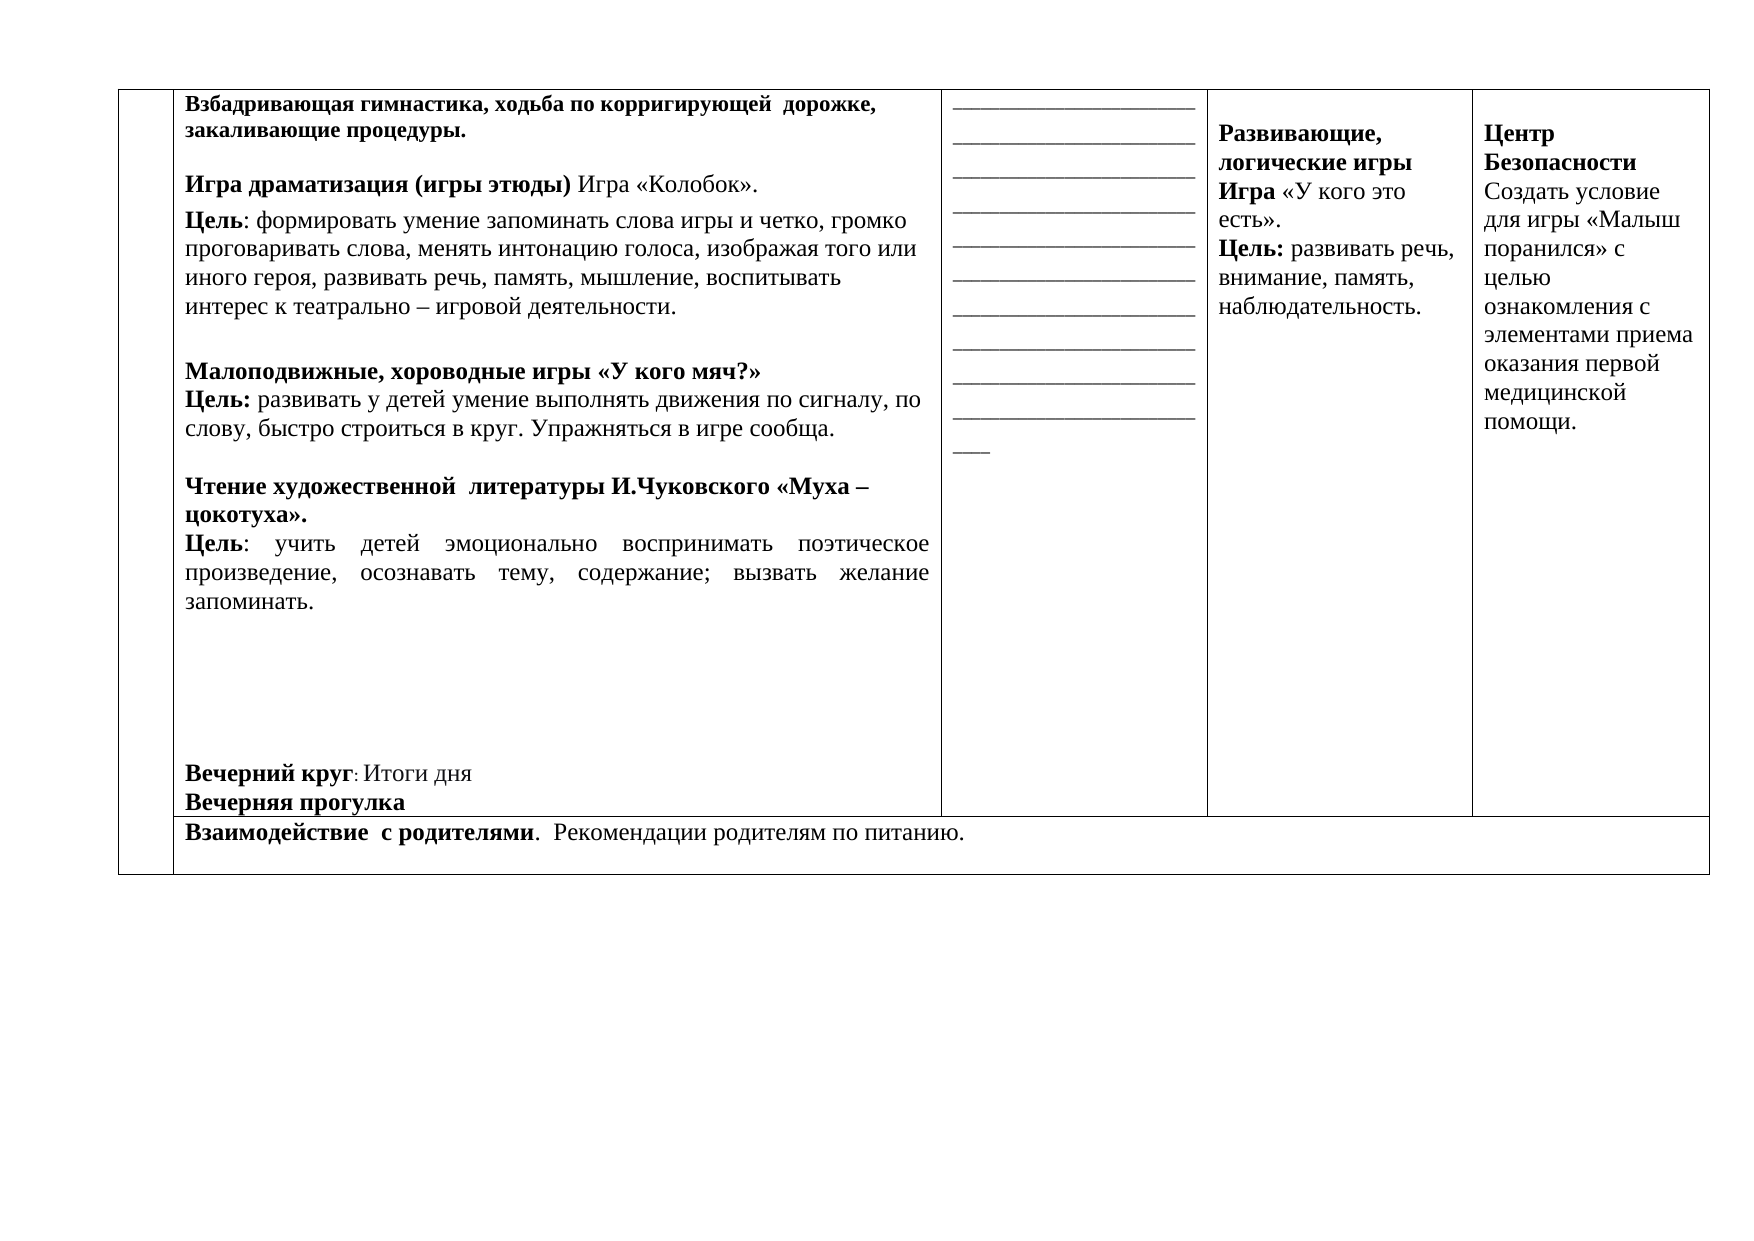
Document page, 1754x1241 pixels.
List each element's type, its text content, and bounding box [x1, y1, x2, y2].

table_cell Взбадривающая гимнастика, ходьба по корригирующей дорожке, закаливающие процедуры. Игра драматизация (игры этюды) Игра «Колобок». Цель: формировать умение запоминать слова игры и четко, громко проговаривать слова, менять интонацию голоса, изображая того или иного героя, развивать речь, память, мышление, воспитывать интерес к театрально – игровой деятельности. Малоподвижные, хороводные игры «У кого мяч?» Цель: развивать у детей умение выполнять движения по сигналу, по слову, быстро строиться в круг. Упражняться в игре сообща. Чтение художественной литературы И.Чуковского «Муха – цокотуха». Цель: учить детей эмоционально воспринимать поэтическое произведение, осознавать тему, содержание; вызвать желание запоминать. Вечерний круг: Итоги дня Вечерняя прогулка [174, 90, 941, 816]
table_cell Центр Безопасности Создать условие для игры «Малыш поранился» с целью ознакомления с элементами приема оказания первой медицинской помощи. [1473, 90, 1709, 816]
table_cell Взаимодействие с родителями. Рекомендации родителям по питанию. [174, 817, 1709, 874]
table_cell Развивающие, логические игры Игра «У кого это есть». Цель: развивать речь, внимание, память, наблюдательность. [1208, 90, 1472, 816]
table_cell ________________________________________________________________________________________________________________________________________________________________________________________________________________________________________________________________________ [942, 90, 1207, 816]
